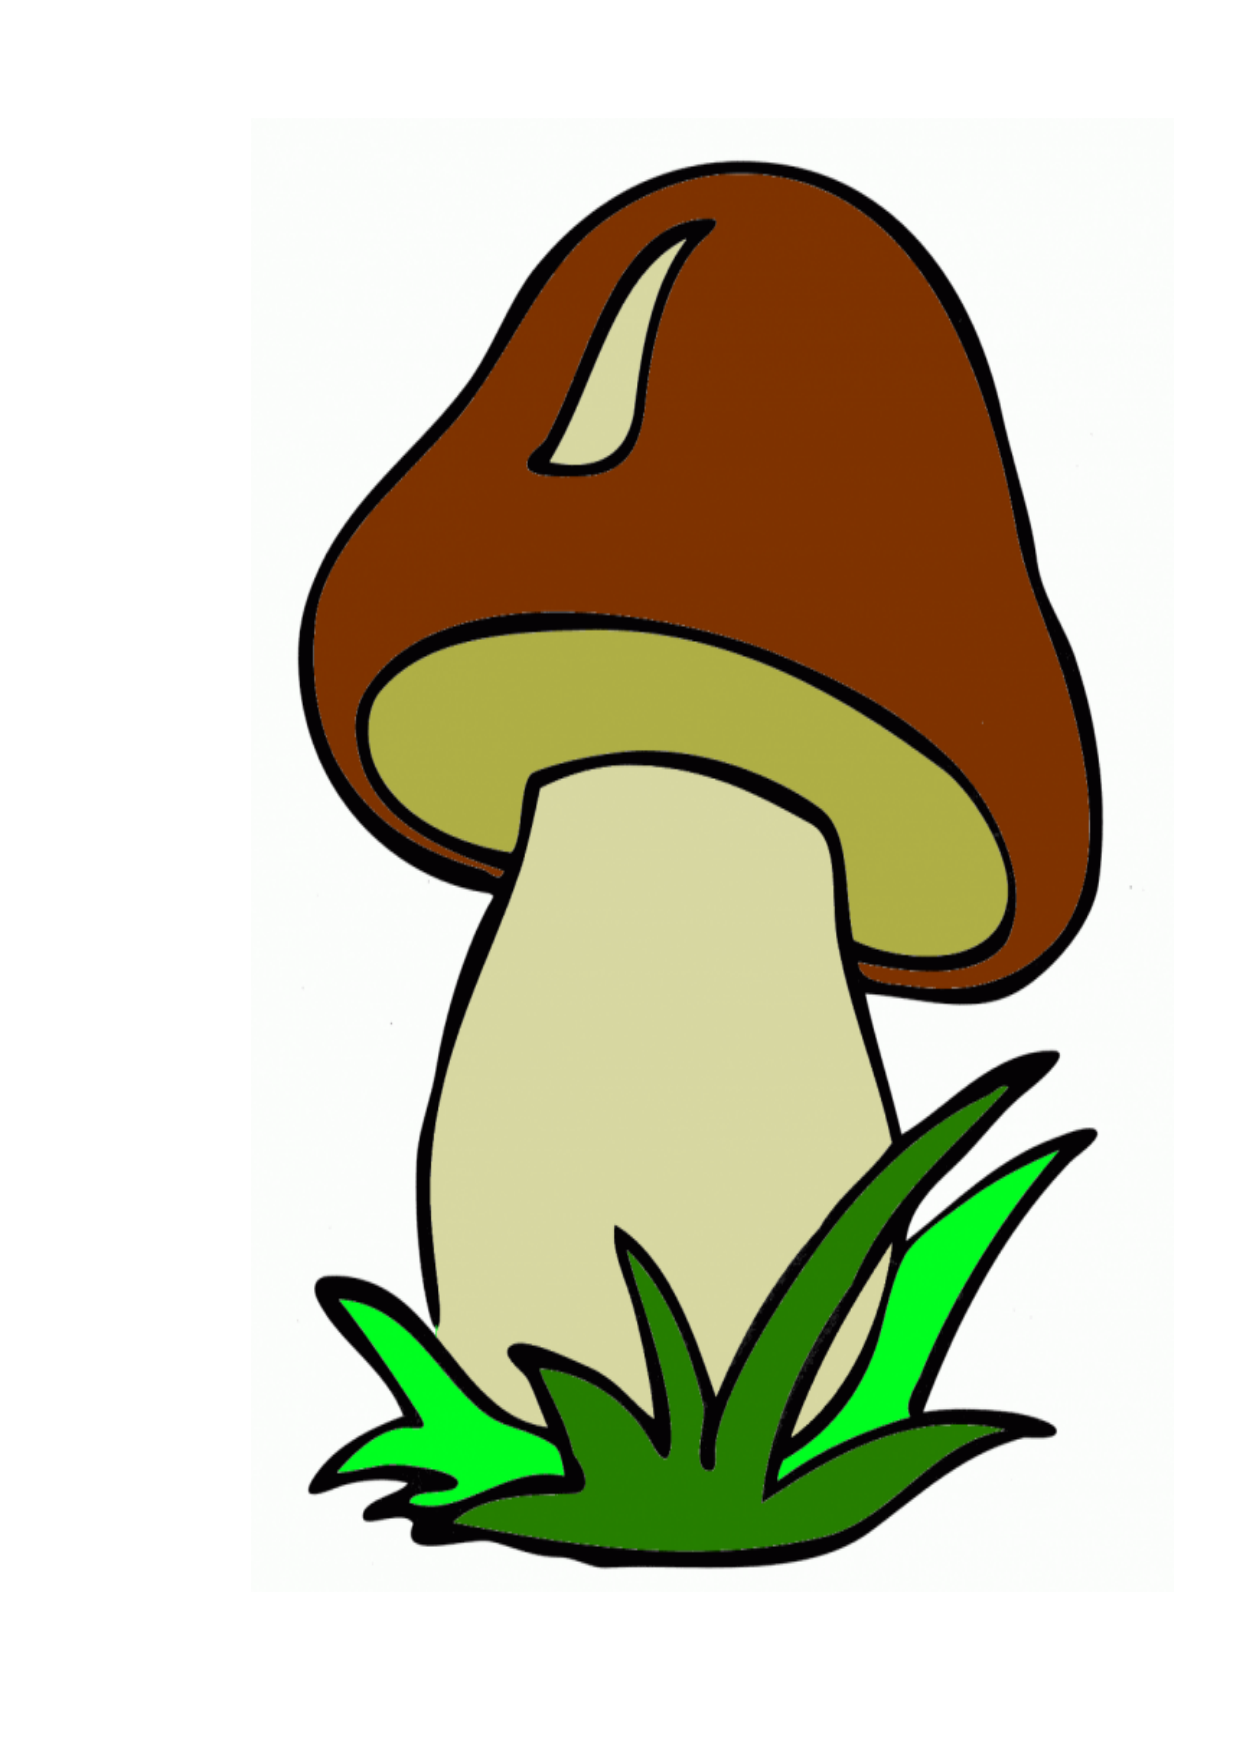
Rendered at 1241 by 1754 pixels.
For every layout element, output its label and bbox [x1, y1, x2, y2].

picture [251, 118, 1174, 1592]
